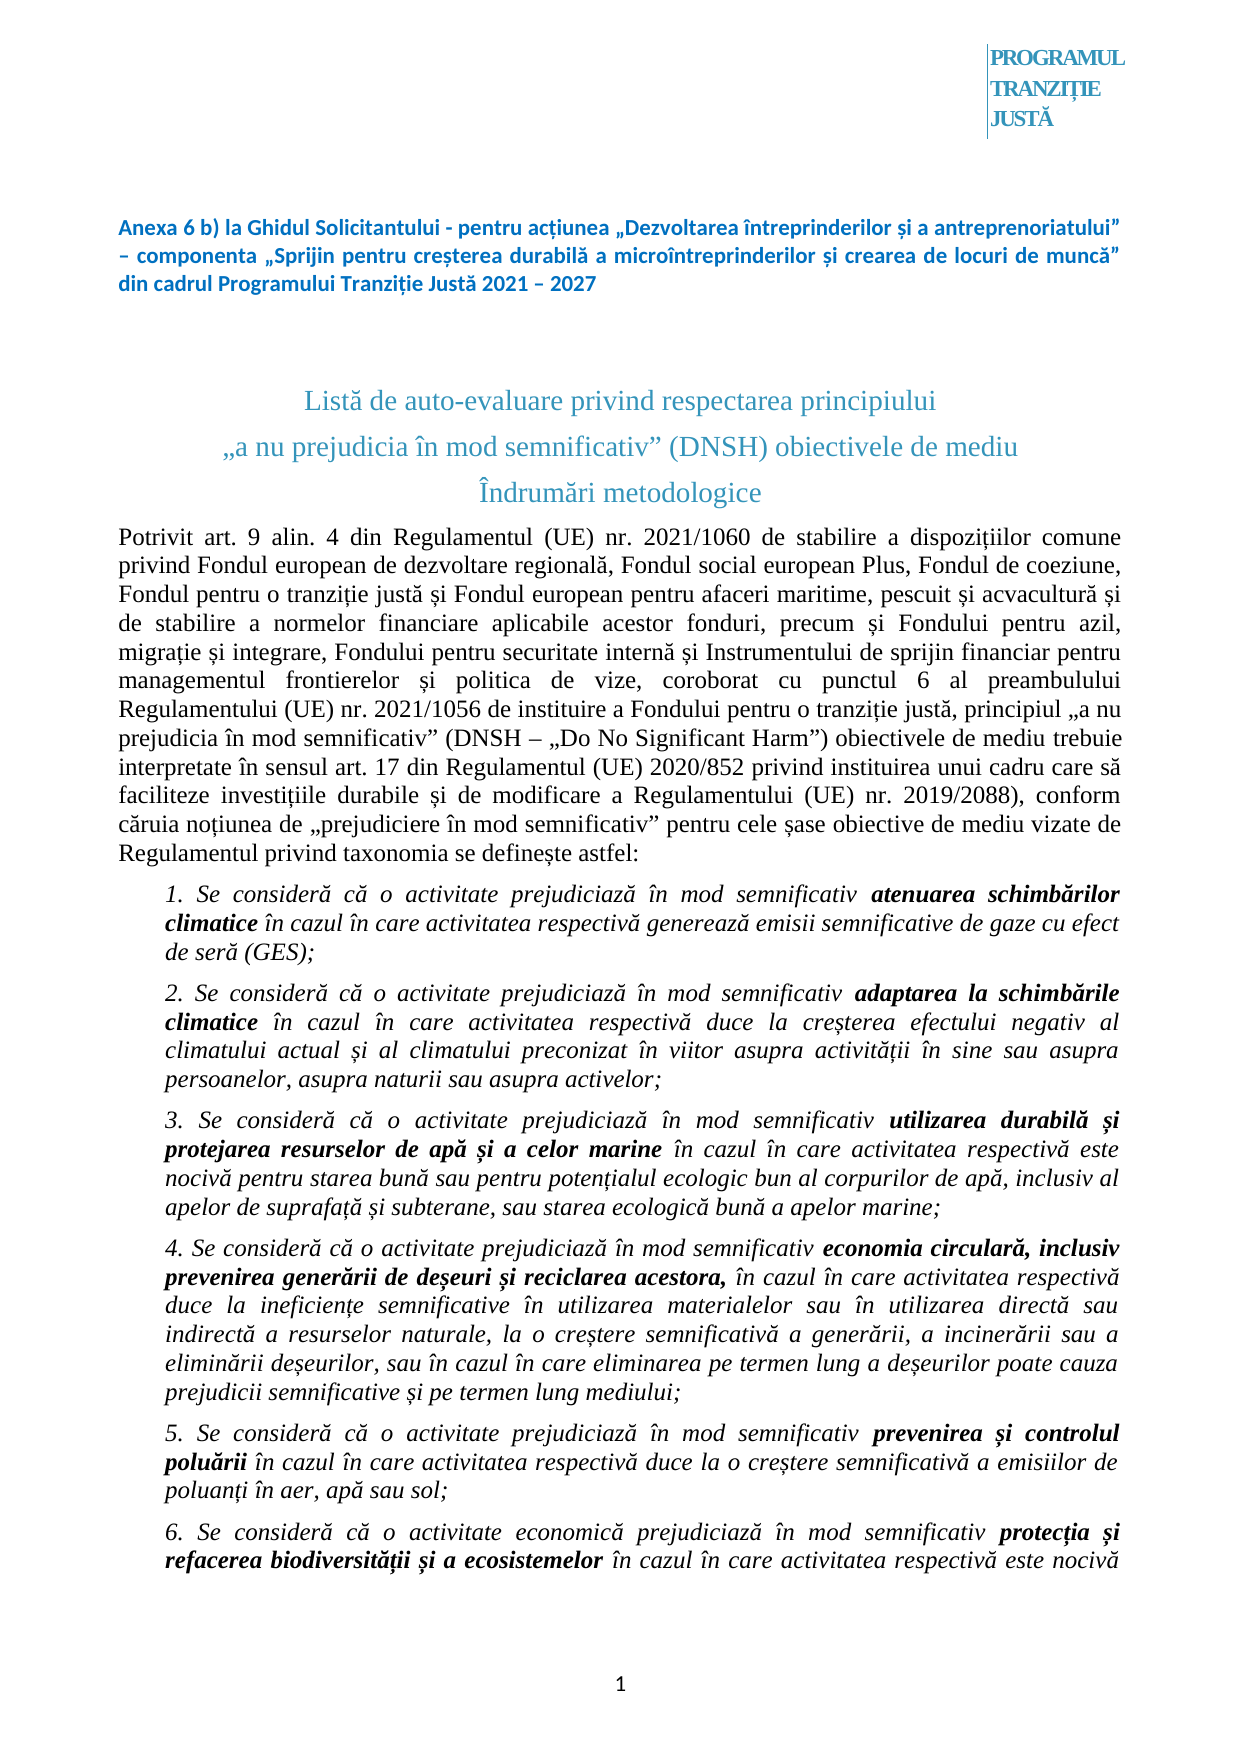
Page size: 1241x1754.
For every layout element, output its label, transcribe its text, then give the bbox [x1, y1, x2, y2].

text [165, 1517, 1122, 1574]
text 2. Se consideră că o activitate prejudiciază în mod semnificativ adaptarea la schimbările climatice în cazul în care activitatea respectivă duce la creșterea efectului negativ al climatului actual și al climatului preconizat în viitor asupra activității în sine sau asupra persoanelor, asupra naturii sau asupra activelor; [165, 978, 1122, 1093]
text Potrivit art. 9 alin. 4 din Regulamentul (UE) nr. 2021/1060 de stabilire a dispozițiilor comune privind Fondul european de dezvoltare regională, Fondul social european Plus, Fondul de coeziune, Fondul pentru o tranziție justă și Fondul european pentru afaceri maritime, pescuit și acvacultură și de stabilire a normelor financiare aplicabile acestor fonduri, precum și Fondului pentru azil, migrație și integrare, Fondului pentru securitate internă și Instrumentului de sprijin financiar pentru managementul frontierelor și politica de vize, coroborat cu punctul 6 al preambulului Regulamentului (UE) nr. 2021/1056 de instituire a Fondului pentru o tranziție justă, principiul „a nu prejudicia în mod semnificativ” (DNSH – „Do No Significant Harm”) obiectivele de mediu trebuie interpretate în sensul art. 17 din Regulamentul (UE) 2020/852 privind instituirea unui cadru care să faciliteze investițiile durabile și de modificare a Regulamentului (UE) nr. 2019/2088), conform căruia noțiunea de „prejudiciere în mod semnificativ” pentru cele șase obiective de mediu vizate de Regulamentul privind taxonomia se definește astfel: [118, 522, 1122, 867]
text 4. Se consideră că o activitate prejudiciază în mod semnificativ economia circulară, inclusiv prevenirea generării de deșeuri și reciclarea acestora, în cazul în care activitatea respectivă duce la ineficiențe semnificative în utilizarea materialelor sau în utilizarea directă sau indirectă a resurselor naturale, la o creștere semnificativă a generării, a incinerării sau a eliminării deșeurilor, sau în cazul în care eliminarea pe termen lung a deșeurilor poate cauza prejudicii semnificative și pe termen lung mediului; [165, 1233, 1122, 1405]
subtitle Îndrumări metodologice [118, 476, 1122, 509]
text 1. Se consideră că o activitate prejudiciază în mod semnificativ atenuarea schimbărilor climatice în cazul în care activitatea respectivă generează emisii semnificative de gaze cu efect de seră (GES); [165, 879, 1122, 965]
text 5. Se consideră că o activitate prejudiciază în mod semnificativ prevenirea și controlul poluării în cazul în care activitatea respectivă duce la o creștere semnificativă a emisiilor de poluanți în aer, apă sau sol; [165, 1418, 1122, 1504]
text 3. Se consideră că o activitate prejudiciază în mod semnificativ utilizarea durabilă și protejarea resurselor de apă și a celor marine în cazul în care activitatea respectivă este nocivă pentru starea bună sau pentru potențialul ecologic bun al corpurilor de apă, inclusiv al apelor de suprafață și subterane, sau starea ecologică bună a apelor marine; [165, 1105, 1122, 1220]
text Anexa 6 b) la Ghidul Solicitantului - pentru acțiunea „Dezvoltarea întreprinderilor și a antreprenoriatului” – componenta „Sprijin pentru creșterea durabilă a microîntreprinderilor și crearea de locuri de muncă” din cadrul Programului Tranziție Justă 2021 – 2027 [118, 213, 1122, 297]
subtitle Listă de auto-evaluare privind respectarea principiului [118, 383, 1122, 417]
subtitle „a nu prejudicia în mod semnificativ” (DNSH) obiectivele de mediu [118, 429, 1122, 463]
